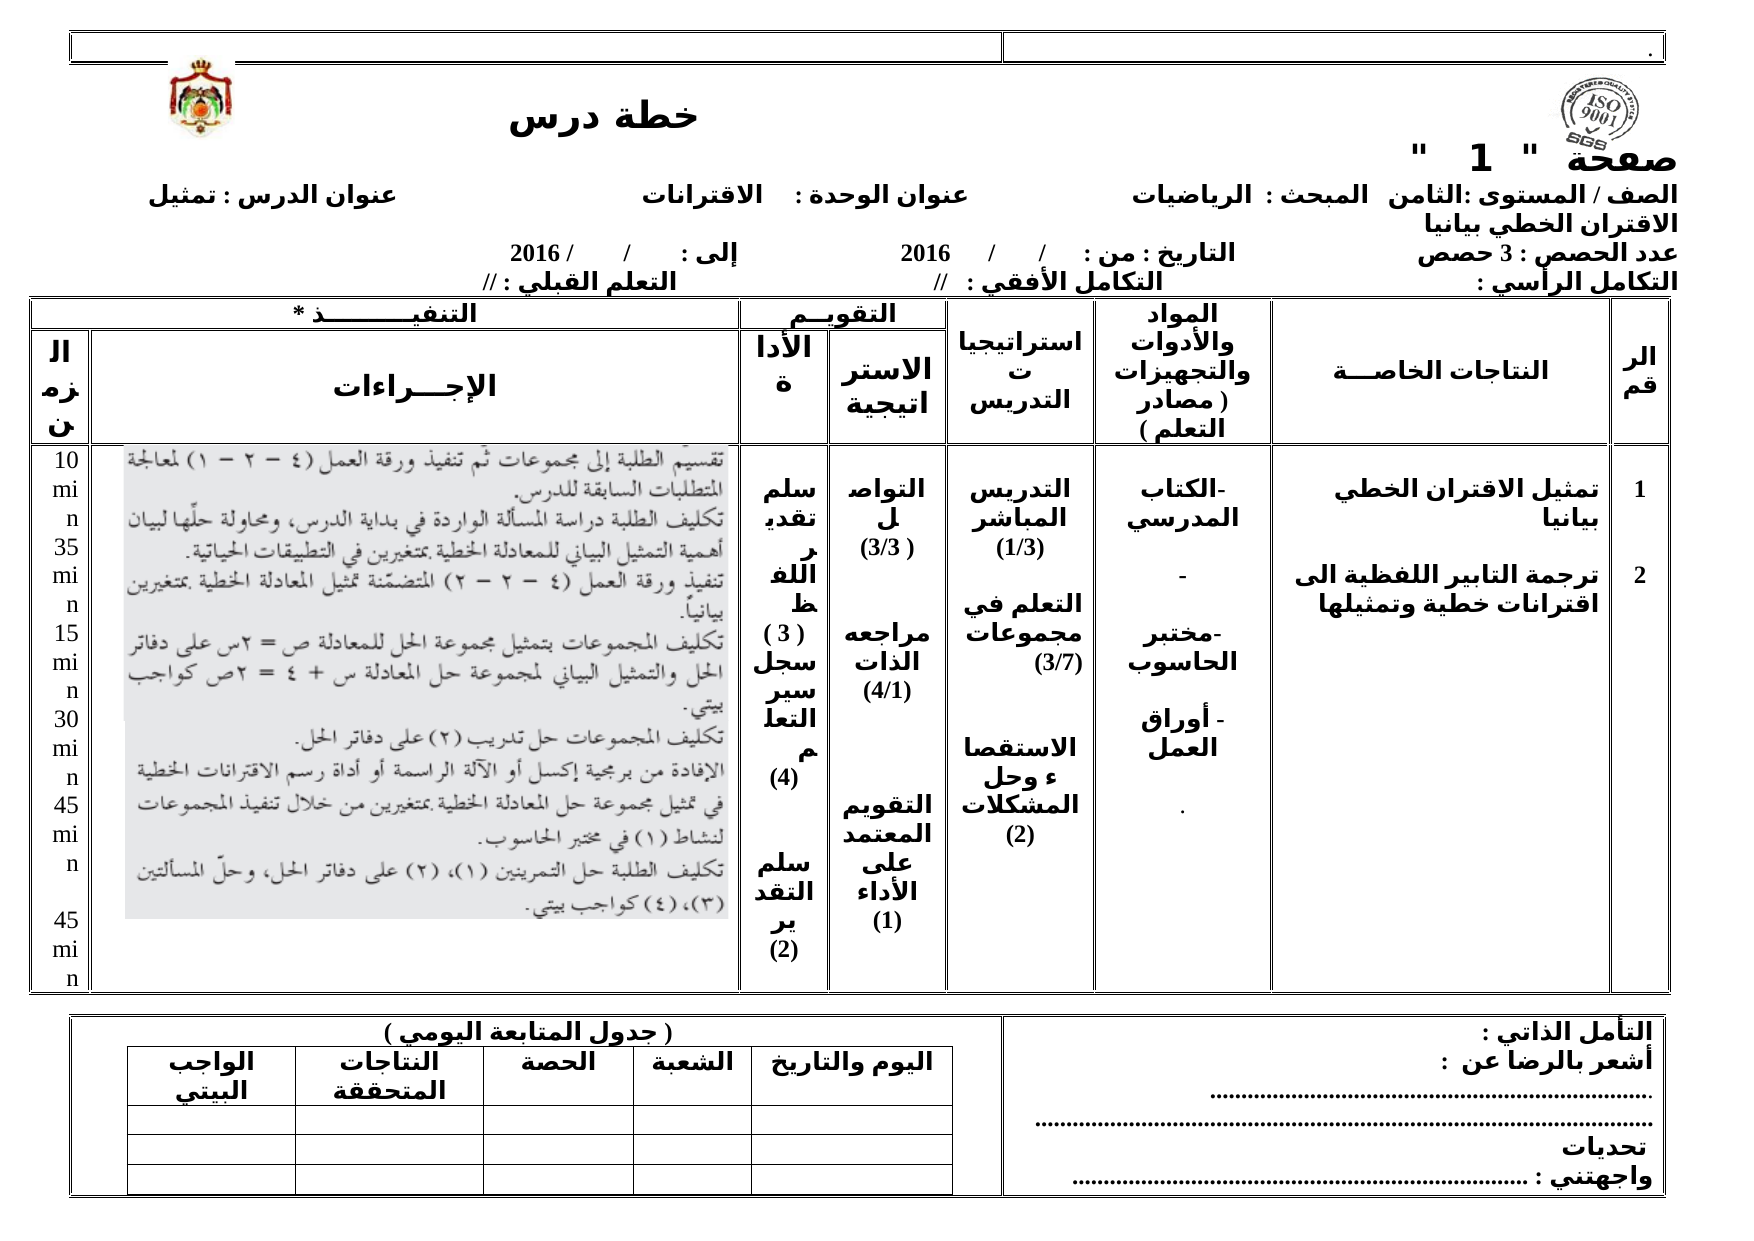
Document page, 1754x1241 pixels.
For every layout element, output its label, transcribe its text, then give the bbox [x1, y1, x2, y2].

table_header التنفيــــــــــذ * [31, 297, 740, 327]
picture [1547, 74, 1642, 153]
text عدد الحصص : 3 حصص التاريخ : من : / / 2016 إلى : / / 2016 [75, 238, 1679, 267]
text الصف / المستوى :الثامن المبحث : الرياضيات عنوان الوحدة : الاقترانات عنوان الدرس : تمثيل الاقتران الخطي بيانيا [75, 181, 1679, 238]
table_cell الأداة [741, 331, 827, 442]
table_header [1004, 1017, 1664, 1195]
table_header النتاجات الخاصـــة [1271, 299, 1609, 442]
text التكامل الرأسي : التكامل الأفقي : // التعلم القبلي : // [75, 267, 1679, 296]
table_header استراتيجيات التدريس [946, 299, 1094, 442]
table_cell تمثيل الاقتران الخطي بيانيا ترجمة التابير اللفظية الى اقترانات خطية وتمثيلها [1271, 443, 1609, 992]
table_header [1004, 33, 1664, 61]
table_cell 10 min 35 min 15 min 30 min 45 min 45 min [31, 443, 90, 992]
table_header الرقم [1612, 297, 1670, 442]
table_cell 1 2 [1612, 443, 1670, 992]
text خطة درس صفحة " 1 " [75, 93, 1679, 181]
table_cell الإجـــراءات [92, 331, 738, 442]
table_header التقويــم [740, 299, 946, 327]
picture [123, 445, 729, 919]
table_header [71, 1017, 1001, 1195]
table_cell -الكتاب المدرسي - -مختبر الحاسوب - أوراق العمل . [1094, 446, 1271, 992]
table_cell الزمن [32, 331, 88, 442]
table_cell التدريس المباشر (1/3) التعلم في مجموعات (3/7) الاستقصاء وحل المشكلات (2) [946, 446, 1094, 992]
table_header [71, 33, 1001, 61]
table_cell الاستراتيجية [830, 331, 945, 442]
table_header المواد والأدوات والتجهيزات ( مصادر التعلم ) [1094, 299, 1271, 442]
table_cell سلم تقدير اللفظ ( 3 ) سجل سير التعلم (4) سلم التقدير (2) [740, 446, 828, 992]
table_cell [90, 443, 740, 992]
picture [167, 55, 236, 148]
table_cell التواصل ( 3/3) مراجعه الذات (4/1) التقويم المعتمد على الأداء (1) [828, 446, 946, 992]
